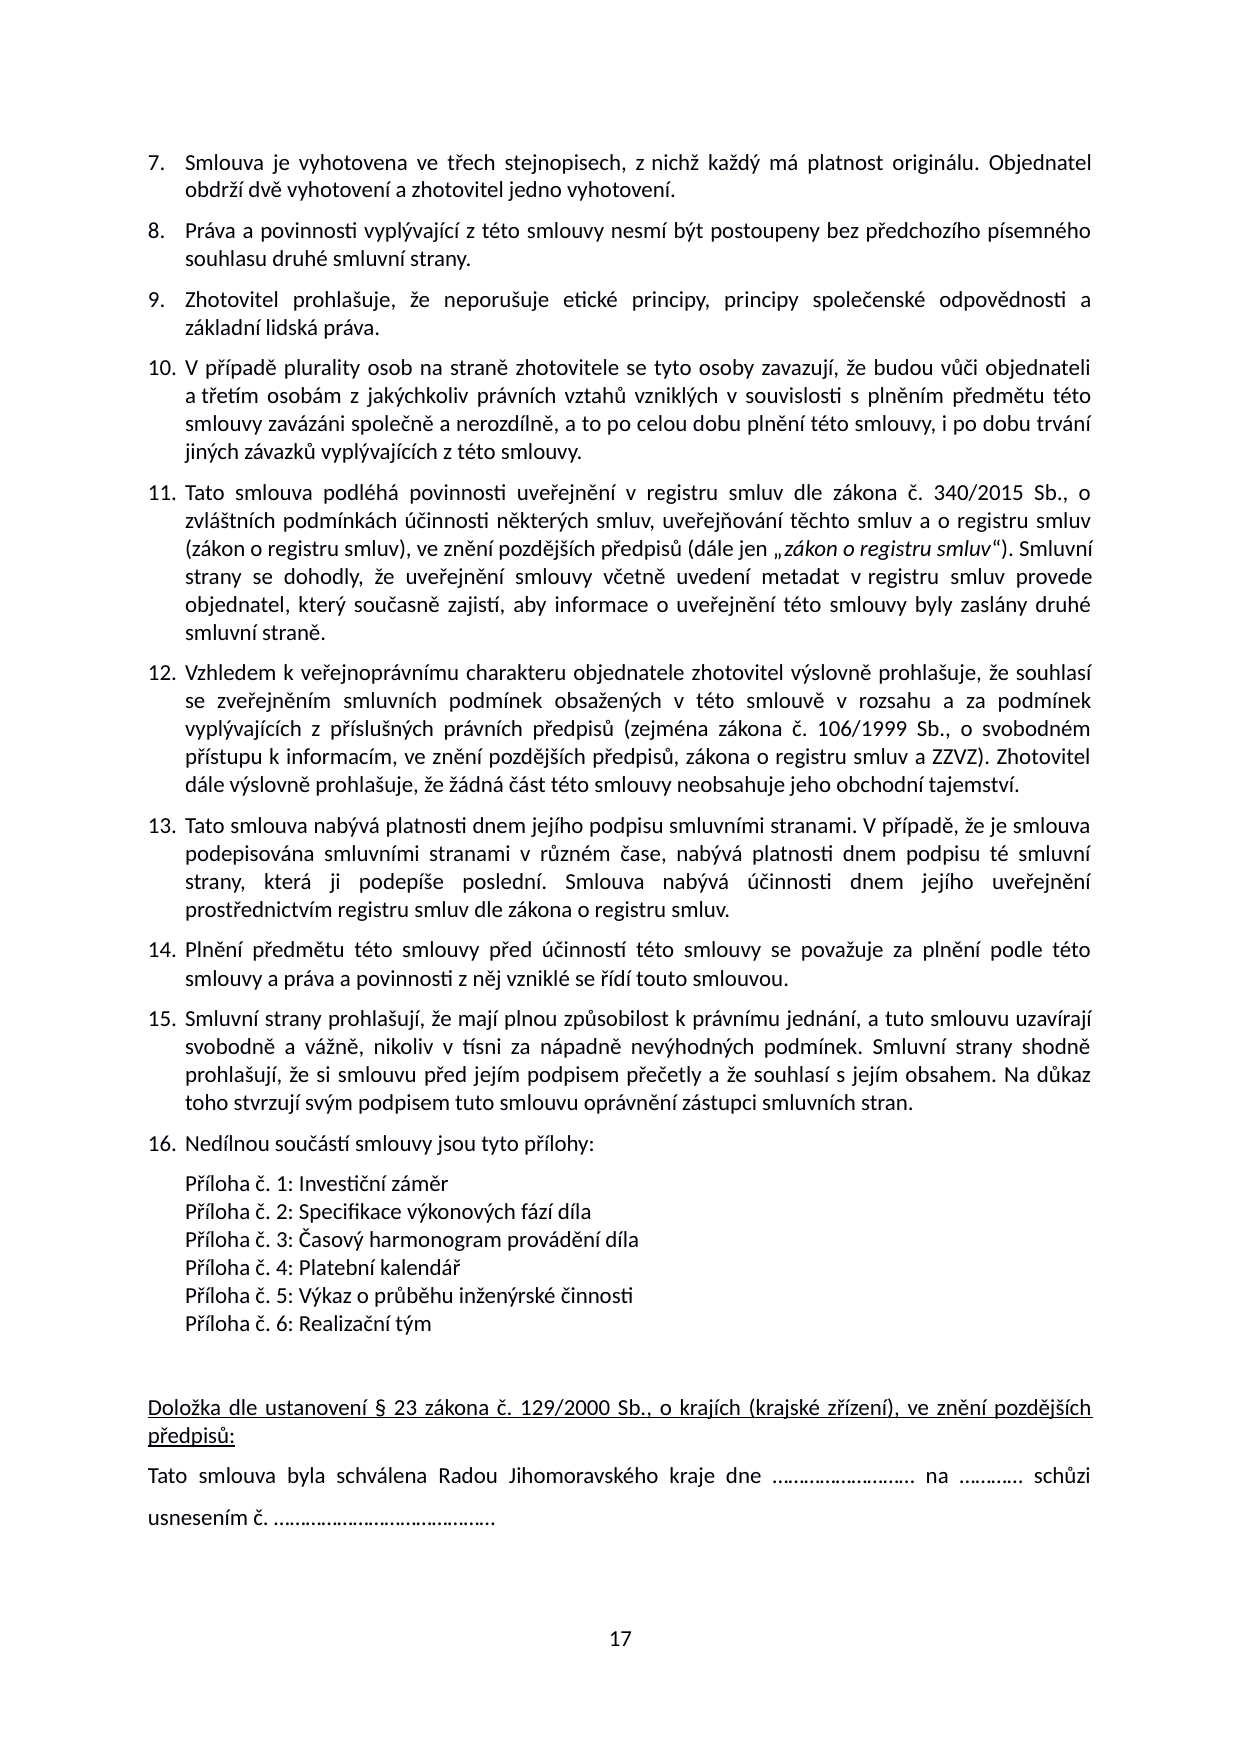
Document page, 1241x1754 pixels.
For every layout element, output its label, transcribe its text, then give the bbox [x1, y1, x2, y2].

text Doložka dle ustanovení § 23 zákona č. 129/2000 Sb., o krajích (krajské zřízení), ve znění pozdějších předpisů: [148, 1418, 1093, 1449]
list Tato smlouva podléhá povinnosti uveřejnění v registru smluv dle zákona č. 340/2015 Sb., o zvláštních podmínkách účinnosti některých smluv, uveřejňování těchto smluv a o registru smluv (zákon o registru smluv), ve znění pozdějších předpisů (dále jen „zákon o registru smluv“). Smluvní strany se dohodly, že uveřejnění smlouvy včetně uvedení metadat v registru smluv provede objednatel, který současně zajistí, aby informace o uveřejnění této smlouvy byly zaslány druhé smluvní straně. [148, 478, 1093, 646]
list V případě plurality osob na straně zhotovitele se tyto osoby zavazují, že budou vůči objednateli a třetím osobám z jakýchkoliv právních vztahů vzniklých v souvislosti s plněním předmětu této smlouvy zavázáni společně a nerozdílně, a to po celou dobu plnění této smlouvy, i po dobu trvání jiných závazků vyplývajících z této smlouvy. [148, 353, 1093, 465]
text Příloha č. 2: Specifikace výkonových fází díla [185, 1197, 1093, 1225]
text Příloha č. 3: Časový harmonogram provádění díla [185, 1225, 1093, 1253]
text Příloha č. 4: Platební kalendář [185, 1253, 1093, 1281]
list Smluvní strany prohlašují, že mají plnou způsobilost k právnímu jednání, a tuto smlouvu uzavírají svobodně a vážně, nikoliv v tísni za nápadně nevýhodných podmínek. Smluvní strany shodně prohlašují, že si smlouvu před jejím podpisem přečetly a že souhlasí s jejím obsahem. Na důkaz toho stvrzují svým podpisem tuto smlouvu oprávnění zástupci smluvních stran. [148, 1004, 1093, 1116]
text Doložka dle ustanovení § 23 zákona č. 129/2000 Sb., o krajích (krajské zřízení), ve znění pozdějších předpisů: [148, 1393, 1093, 1417]
text Tato smlouva byla schválena Radou Jihomoravského kraje dne ……………………… na ………… schůzi usnesením č. …………………………………… [148, 1461, 1093, 1531]
list Vzhledem k veřejnoprávnímu charakteru objednatele zhotovitel výslovně prohlašuje, že souhlasí se zveřejněním smluvních podmínek obsažených v této smlouvě v rozsahu a za podmínek vyplývajících z příslušných právních předpisů (zejména zákona č. 106/1999 Sb., o svobodném přístupu k informacím, ve znění pozdějších předpisů, zákona o registru smluv a ZZVZ). Zhotovitel dále výslovně prohlašuje, že žádná část této smlouvy neobsahuje jeho obchodní tajemství. [148, 658, 1093, 798]
text Příloha č. 6: Realizační tým [185, 1309, 1093, 1337]
list Práva a povinnosti vyplývající z této smlouvy nesmí být postoupeny bez předchozího písemného souhlasu druhé smluvní strany. [148, 216, 1093, 272]
text Příloha č. 1: Investiční záměr [185, 1169, 1093, 1197]
list Smlouva je vyhotovena ve třech stejnopisech, z nichž každý má platnost originálu. Objednatel obdrží dvě vyhotovení a zhotovitel jedno vyhotovení. [148, 148, 1093, 204]
list Tato smlouva nabývá platnosti dnem jejího podpisu smluvními stranami. V případě, že je smlouva podepisována smluvními stranami v různém čase, nabývá platnosti dnem podpisu té smluvní strany, která ji podepíše poslední. Smlouva nabývá účinnosti dnem jejího uveřejnění prostřednictvím registru smluv dle zákona o registru smluv. [148, 811, 1093, 923]
list Zhotovitel prohlašuje, že neporušuje etické principy, principy společenské odpovědnosti a základní lidská práva. [148, 285, 1093, 341]
list Plnění předmětu této smlouvy před účinností této smlouvy se považuje za plnění podle této smlouvy a práva a povinnosti z něj vzniklé se řídí touto smlouvou. [148, 936, 1093, 992]
list Nedílnou součástí smlouvy jsou tyto přílohy: [148, 1129, 1093, 1157]
text Příloha č. 5: Výkaz o průběhu inženýrské činnosti [185, 1281, 1093, 1309]
